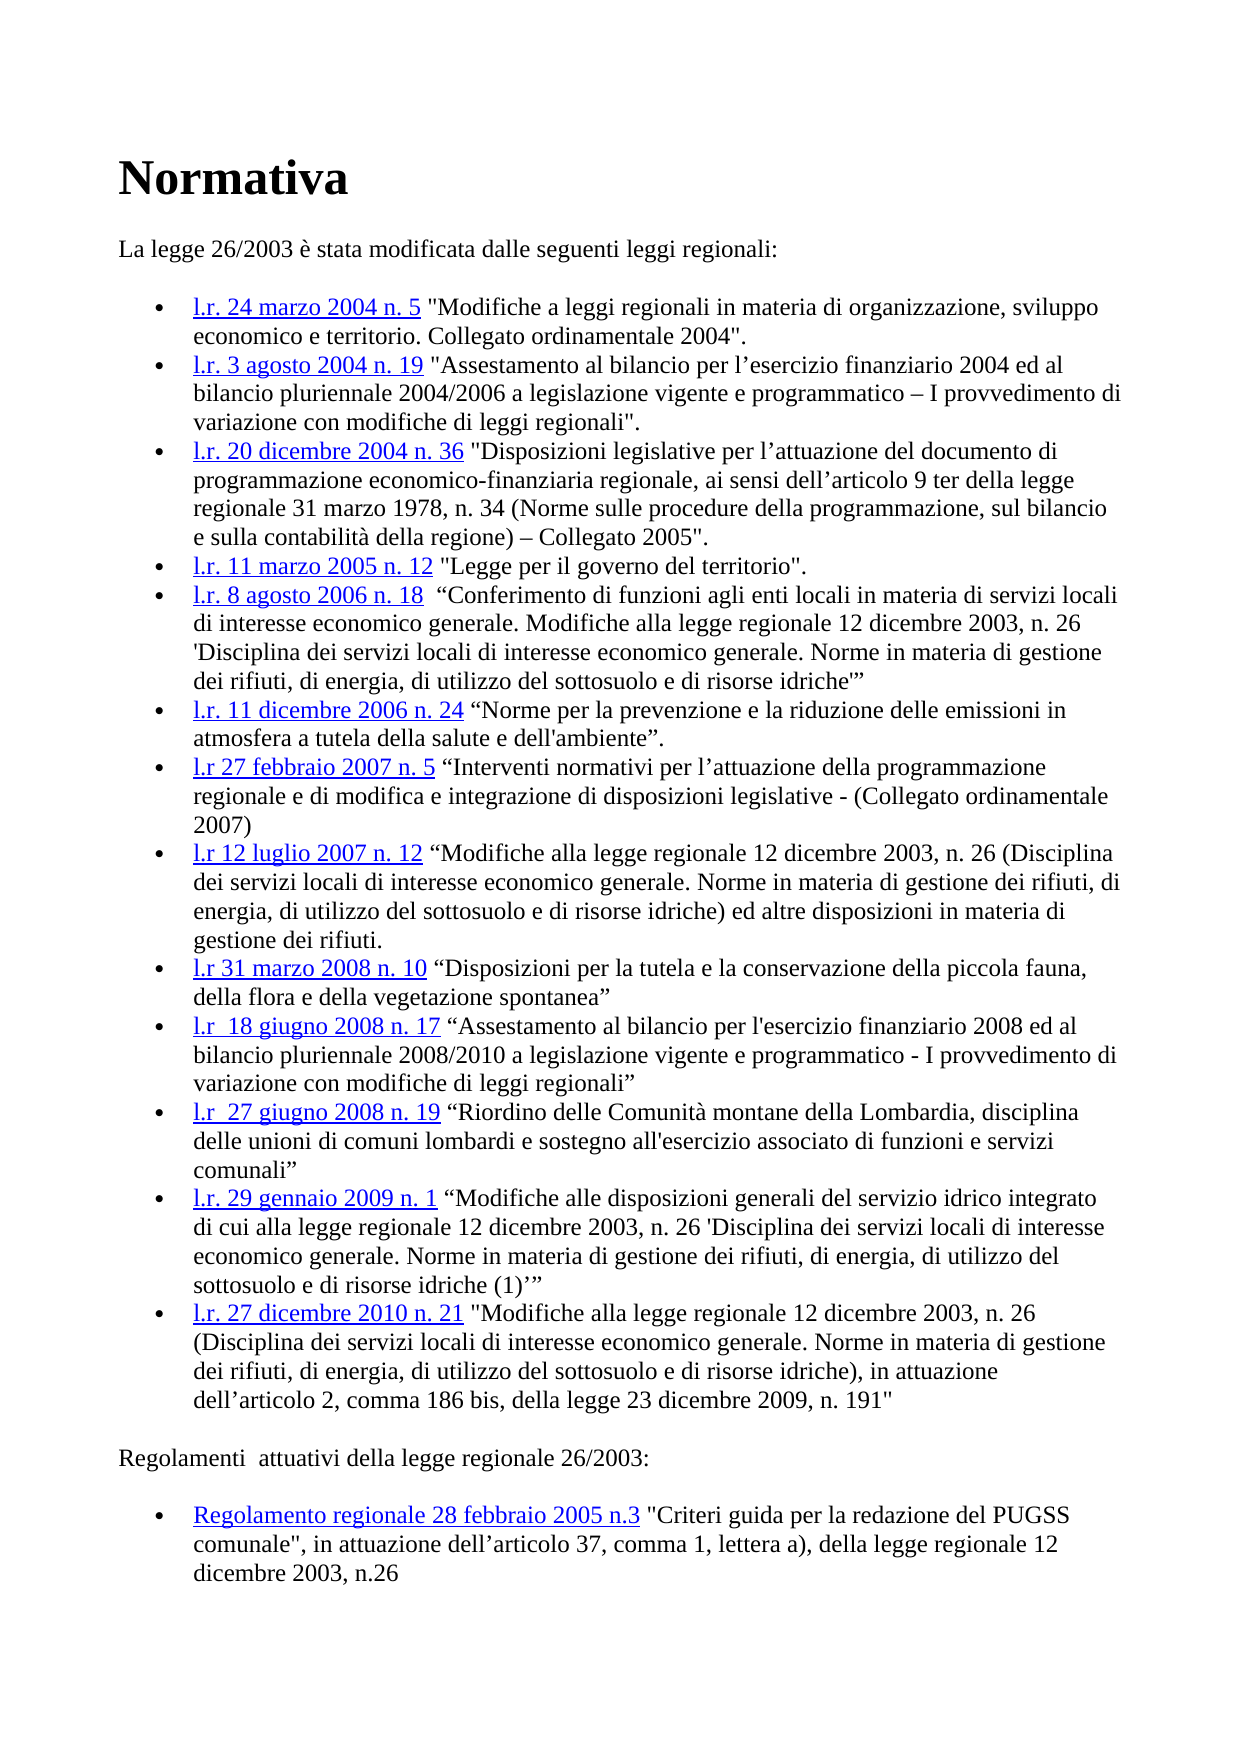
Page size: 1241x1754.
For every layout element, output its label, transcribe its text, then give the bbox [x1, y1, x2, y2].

list l.r. 20 dicembre 2004 n. 36 "Disposizioni legislative per l’attuazione del documento di programmazione economico-finanziaria regionale, ai sensi dell’articolo 9 ter della legge regionale 31 marzo 1978, n. 34 (Norme sulle procedure della programmazione, sul bilancio e sulla contabilità della regione) – Collegato 2005". [156, 436, 1122, 551]
list l.r 12 luglio 2007 n. 12 “Modifiche alla legge regionale 12 dicembre 2003, n. 26 (Disciplina dei servizi locali di interesse economico generale. Norme in materia di gestione dei rifiuti, di energia, di utilizzo del sottosuolo e di risorse idriche) ed altre disposizioni in materia di gestione dei rifiuti. [156, 838, 1122, 953]
list l.r. 27 dicembre 2010 n. 21 "Modifiche alla legge regionale 12 dicembre 2003, n. 26 (Disciplina dei servizi locali di interesse economico generale. Norme in materia di gestione dei rifiuti, di energia, di utilizzo del sottosuolo e di risorse idriche), in attuazione dell’articolo 2, comma 186 bis, della legge 23 dicembre 2009, n. 191" [156, 1298, 1122, 1413]
text Regolamenti attuativi della legge regionale 26/2003: [118, 1443, 1122, 1471]
list l.r. 24 marzo 2004 n. 5 "Modifiche a leggi regionali in materia di organizzazione, sviluppo economico e territorio. Collegato ordinamentale 2004". [156, 292, 1122, 350]
list l.r. 11 dicembre 2006 n. 24 “Norme per la prevenzione e la riduzione delle emissioni in atmosfera a tutela della salute e dell'ambiente”. [156, 695, 1122, 752]
list l.r. 3 agosto 2004 n. 19 "Assestamento al bilancio per l’esercizio finanziario 2004 ed al bilancio pluriennale 2004/2006 a legislazione vigente e programmatico – I provvedimento di variazione con modifiche di leggi regionali". [156, 350, 1122, 436]
list Regolamento regionale 28 febbraio 2005 n.3 "Criteri guida per la redazione del PUGSS comunale", in attuazione dell’articolo 37, comma 1, lettera a), della legge regionale 12 dicembre 2003, n.26 [156, 1501, 1122, 1587]
text Normativa [118, 148, 1122, 205]
list l.r 31 marzo 2008 n. 10 “Disposizioni per la tutela e la conservazione della piccola fauna, della flora e della vegetazione spontanea” [156, 953, 1122, 1011]
list l.r. 8 agosto 2006 n. 18 “Conferimento di funzioni agli enti locali in materia di servizi locali di interesse economico generale. Modifiche alla legge regionale 12 dicembre 2003, n. 26 'Disciplina dei servizi locali di interesse economico generale. Norme in materia di gestione dei rifiuti, di energia, di utilizzo del sottosuolo e di risorse idriche'” [156, 580, 1122, 695]
list l.r 27 febbraio 2007 n. 5 “Interventi normativi per l’attuazione della programmazione regionale e di modifica e integrazione di disposizioni legislative - (Collegato ordinamentale 2007) [156, 752, 1122, 838]
list l.r. 29 gennaio 2009 n. 1 “Modifiche alle disposizioni generali del servizio idrico integrato di cui alla legge regionale 12 dicembre 2003, n. 26 'Disciplina dei servizi locali di interesse economico generale. Norme in materia di gestione dei rifiuti, di energia, di utilizzo del sottosuolo e di risorse idriche (1)’” [156, 1183, 1122, 1298]
list l.r 27 giugno 2008 n. 19 “Riordino delle Comunità montane della Lombardia, disciplina delle unioni di comuni lombardi e sostegno all'esercizio associato di funzioni e servizi comunali” [156, 1097, 1122, 1183]
list l.r. 11 marzo 2005 n. 12 "Legge per il governo del territorio". [156, 551, 1122, 580]
text La legge 26/2003 è stata modificata dalle seguenti leggi regionali: [118, 234, 1122, 263]
list l.r 18 giugno 2008 n. 17 “Assestamento al bilancio per l'esercizio finanziario 2008 ed al bilancio pluriennale 2008/2010 a legislazione vigente e programmatico - I provvedimento di variazione con modifiche di leggi regionali” [156, 1011, 1122, 1097]
